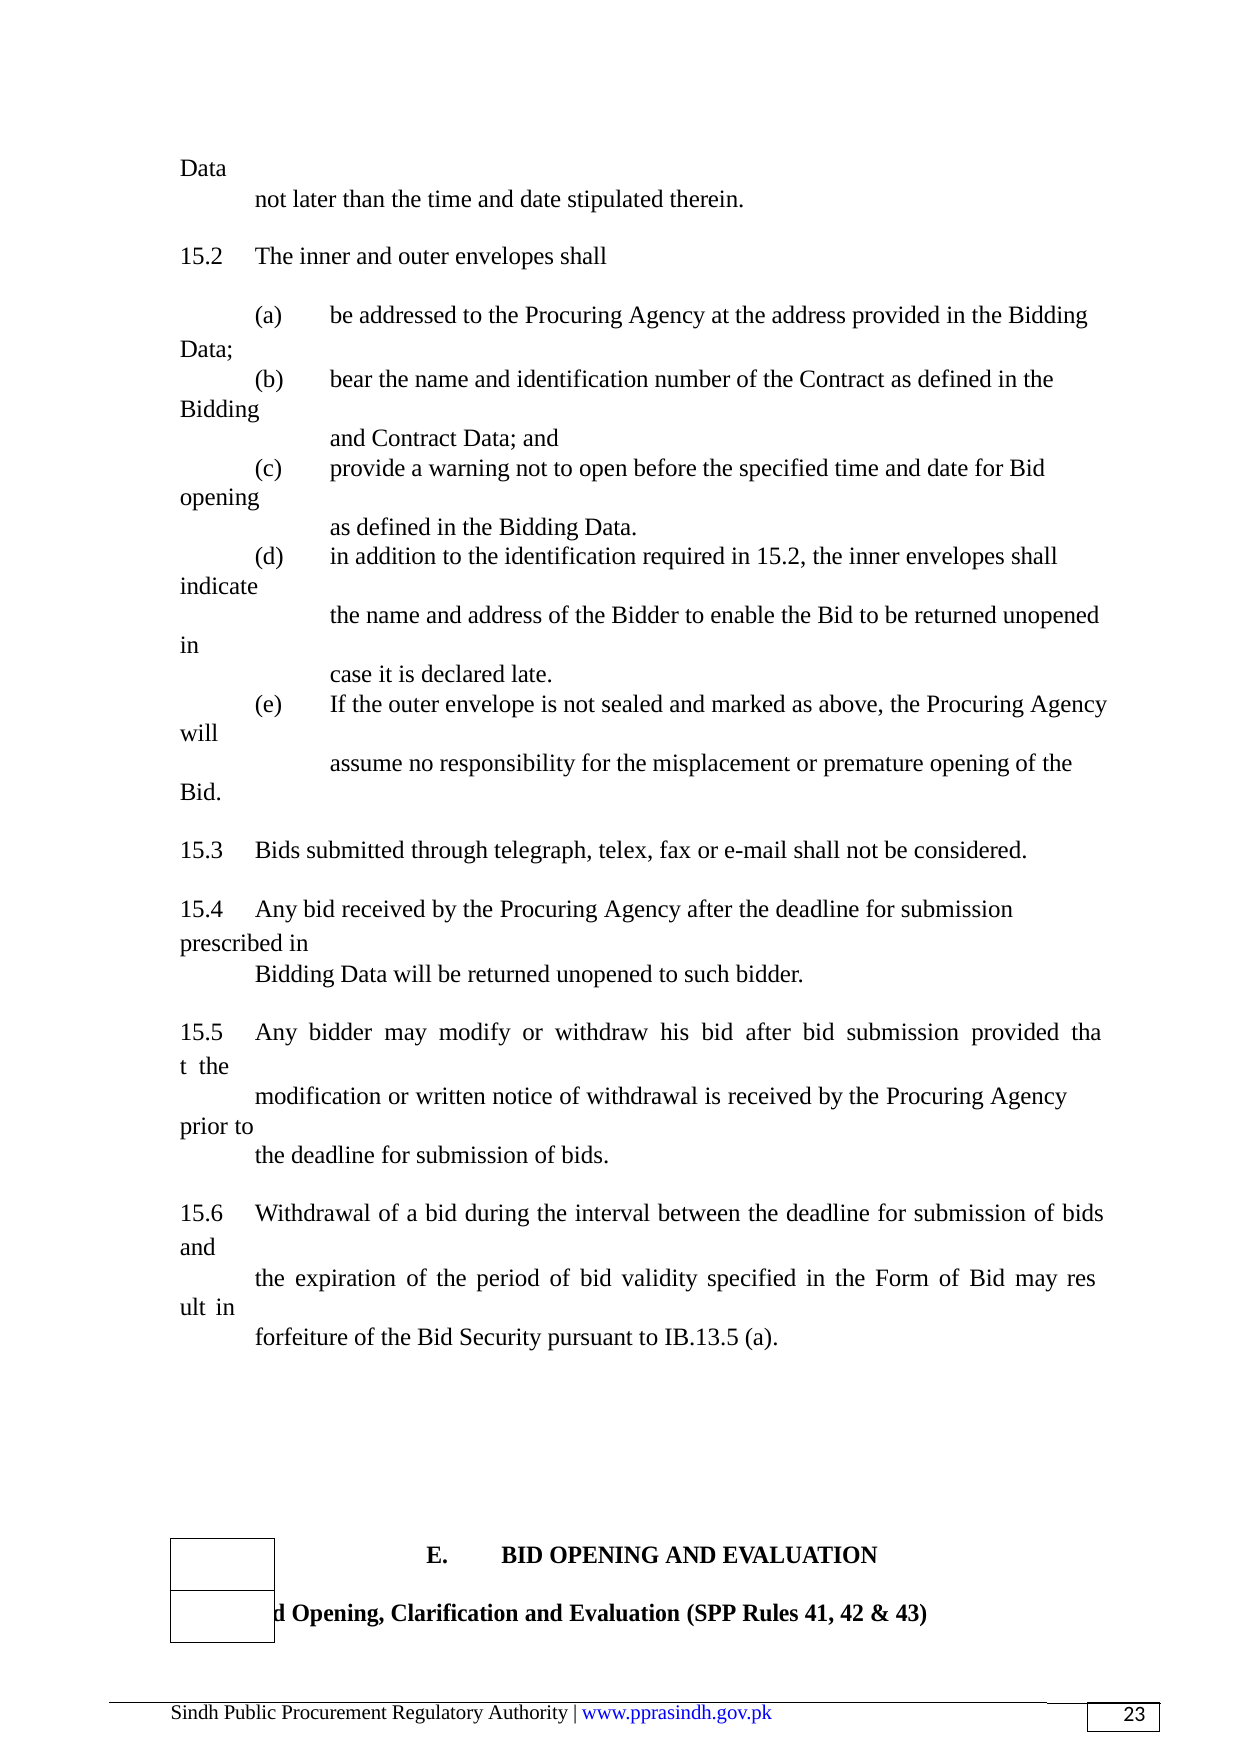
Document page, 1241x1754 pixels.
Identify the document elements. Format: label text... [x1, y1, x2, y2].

text (a) be addressed to the Procuring Agency at the address provided in the Bidding Data; [179, 296, 1107, 364]
text (d) in addition to the identification required in 15.2, the inner envelopes shall indicate [179, 541, 1107, 600]
text 15.5 Any bidder may modify or withdraw his bid after bid submission provided that the [179, 1013, 1107, 1081]
text forfeiture of the Bid Security pursuant to IB.13.5 (a). [179, 1321, 1107, 1351]
text 15.6 Withdrawal of a bid during the interval between the deadline for submission of bids and [179, 1194, 1107, 1262]
text (c) provide a warning not to open before the specified time and date for Bid opening [179, 453, 1107, 512]
text the expiration of the period of bid validity specified in the Form of Bid may result in [179, 1262, 1107, 1321]
text case it is declared late. [179, 659, 1107, 689]
text modification or written notice of withdrawal is received by the Procuring Agency prior to [179, 1081, 1107, 1140]
text assume no responsibility for the misplacement or premature opening of the Bid. [179, 748, 1107, 807]
text not later than the time and date stipulated therein. [179, 183, 1107, 213]
text as defined in the Bidding Data. [179, 512, 1107, 541]
text the name and address of the Bidder to enable the Bid to be returned unopened in [179, 600, 1107, 659]
text and Contract Data; and [179, 423, 1107, 453]
text 15.3 Bids submitted through telegraph, telex, fax or e-mail shall not be considered. [179, 832, 1107, 866]
text E. BID OPENING AND EVALUATION [275, 1538, 1107, 1569]
text (e) If the outer envelope is not sealed and marked as above, the Procuring Agency will [179, 689, 1107, 748]
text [179, 150, 1107, 183]
text 15.4 Any bid received by the Procuring Agency after the deadline for submission prescribed in [179, 891, 1107, 958]
text (b) bear the name and identification number of the Contract as defined in the Bidding [179, 364, 1107, 423]
text the deadline for submission of bids. [179, 1140, 1107, 1169]
text IB.16 Bid Opening, Clarification and Evaluation (SPP Rules 41, 42 & 43) [275, 1594, 1107, 1628]
text Bidding Data will be returned unopened to such bidder. [179, 958, 1107, 988]
text 15.2 The inner and outer envelopes shall [179, 238, 1107, 271]
